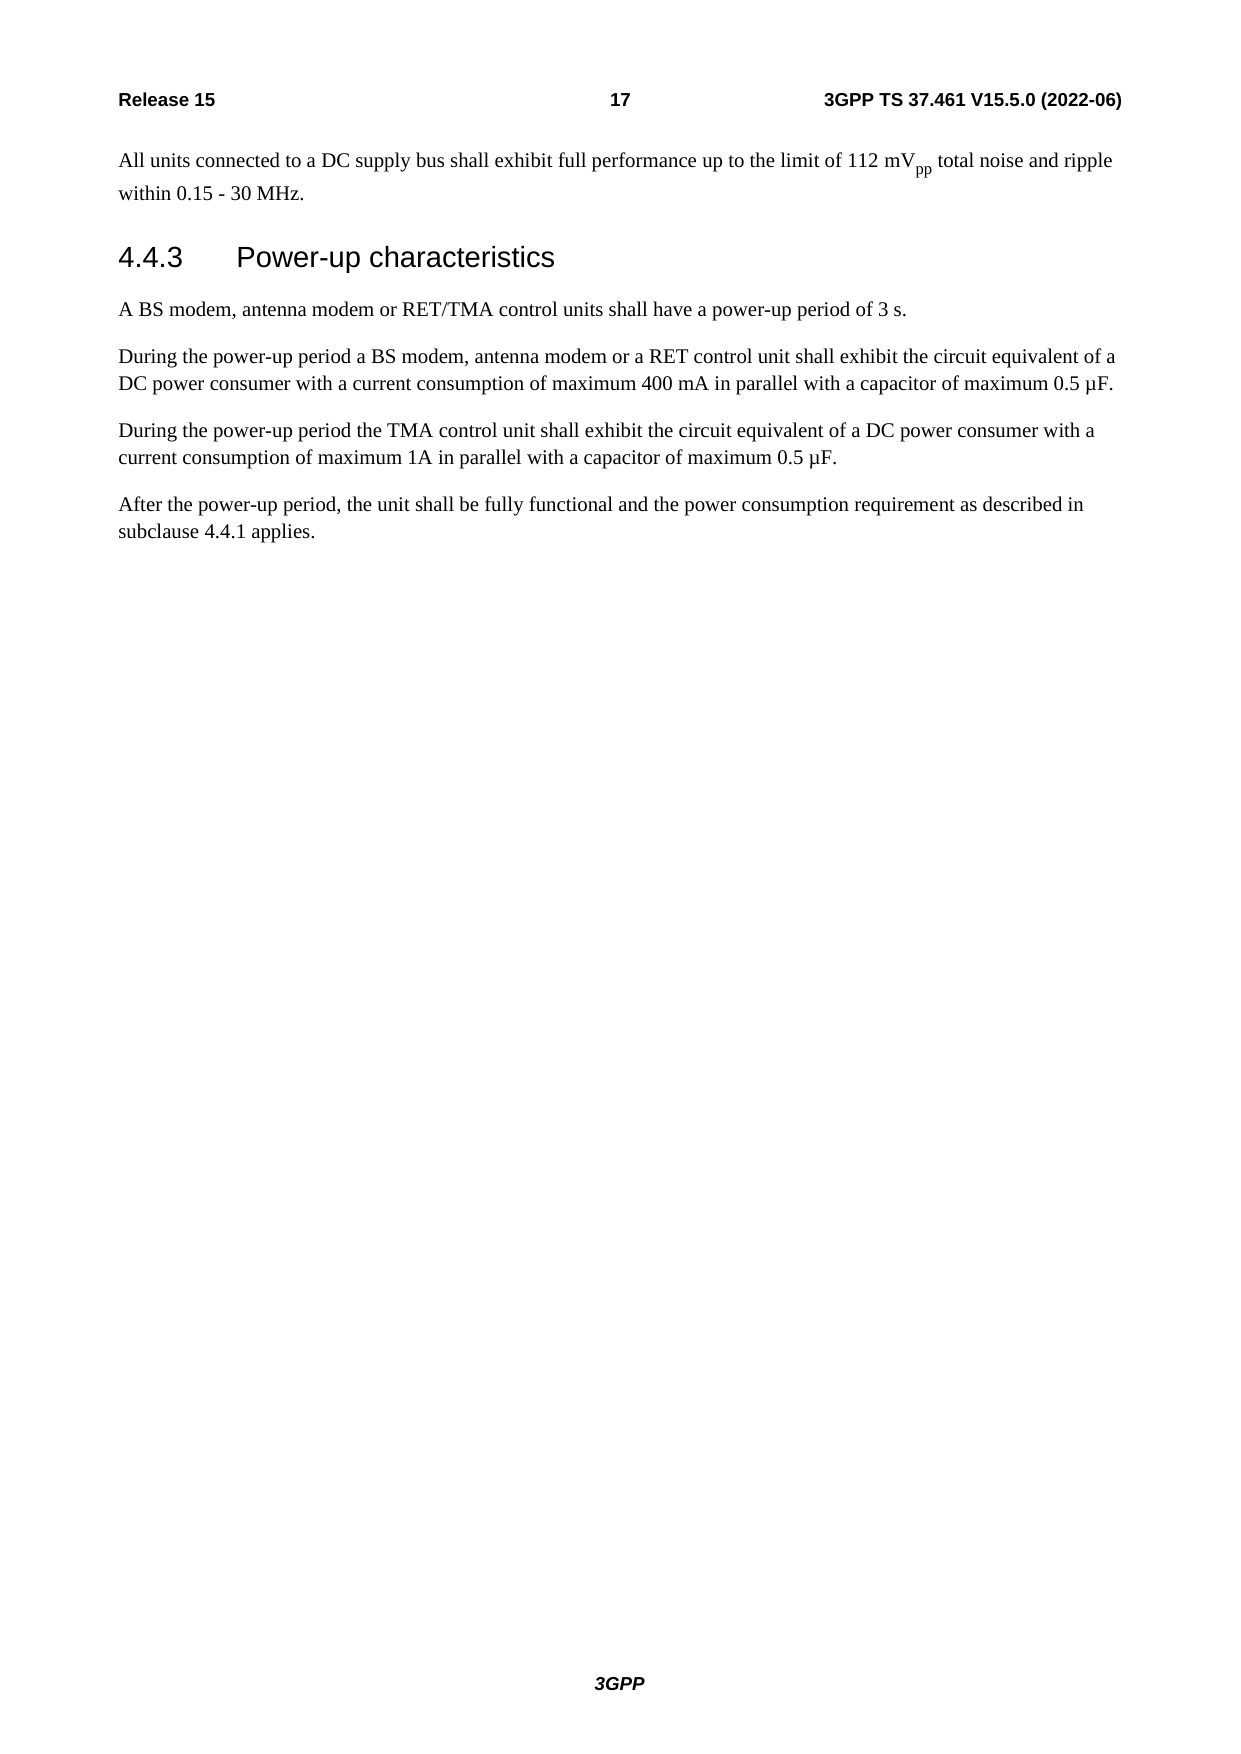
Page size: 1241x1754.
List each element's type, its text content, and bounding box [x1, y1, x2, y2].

text During the power-up period the TMA control unit shall exhibit the circuit equivalent of a DC power consumer with a current consumption of maximum 1A in parallel with a capacitor of maximum 0.5 µF. [118, 418, 1122, 469]
text A BS modem, antenna modem or RET/TMA control units shall have a power-up period of 3 s. [118, 297, 1122, 321]
text After the power-up period, the unit shall be fully functional and the power consumption requirement as described in subclause 4.4.1 applies. [118, 492, 1122, 543]
subtitle 4.4.3 Power-up characteristics [118, 240, 1122, 274]
text During the power-up period a BS modem, antenna modem or a RET control unit shall exhibit the circuit equivalent of a DC power consumer with a current consumption of maximum 400 mA in parallel with a capacitor of maximum 0.5 µF. [118, 344, 1122, 395]
text All units connected to a DC supply bus shall exhibit full performance up to the limit of 112 mVpp total noise and ripple within 0.15 - 30 MHz. [118, 147, 1122, 205]
